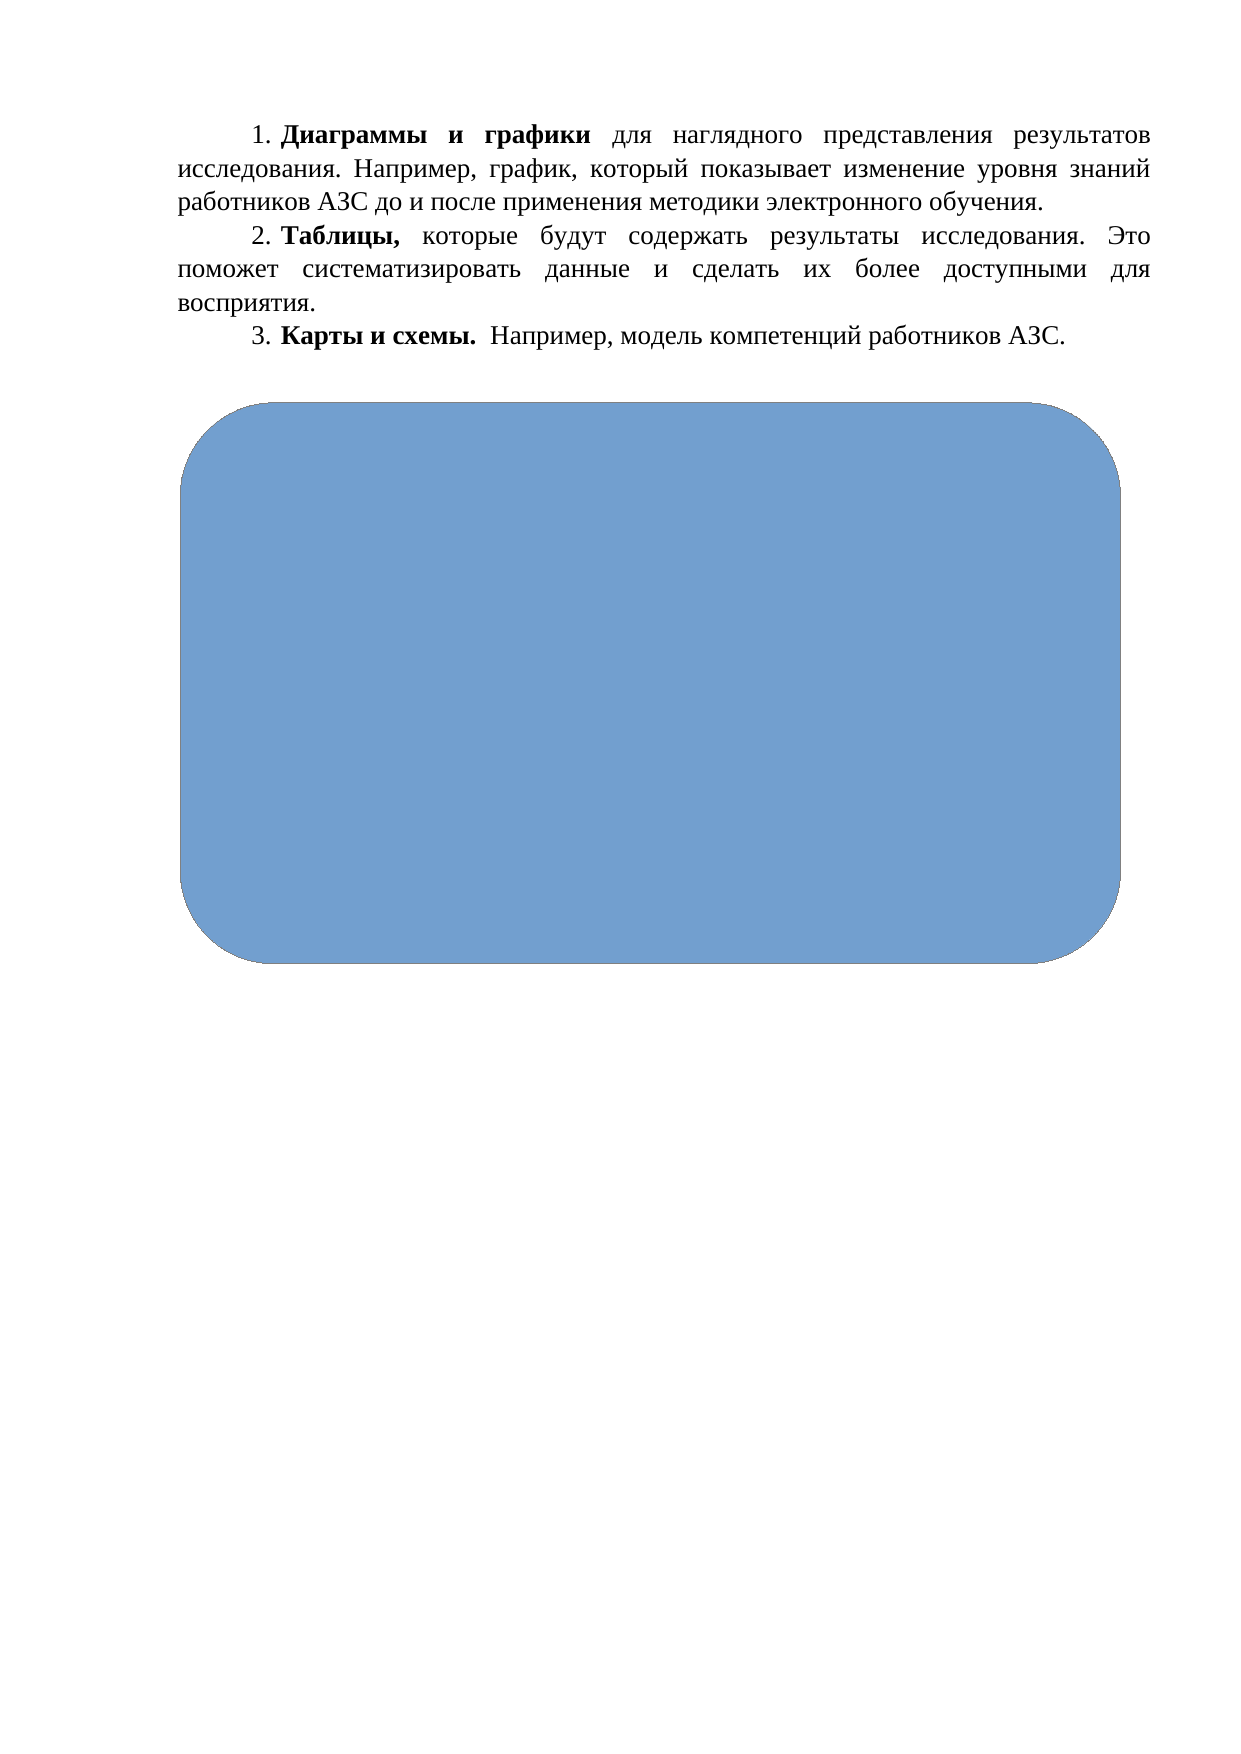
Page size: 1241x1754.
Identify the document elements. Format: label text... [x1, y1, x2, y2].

list Диаграммы и графики для наглядного представления результатов исследования. Например, график, который показывает изменение уровня знаний работников АЗС до и после применения методики электронного обучения. [177, 118, 1152, 216]
list Карты и схемы. Например, модель компетенций работников АЗС. [177, 319, 1152, 351]
list Таблицы, которые будут содержать результаты исследования. Это поможет систематизировать данные и сделать их более доступными для восприятия. [177, 219, 1152, 317]
